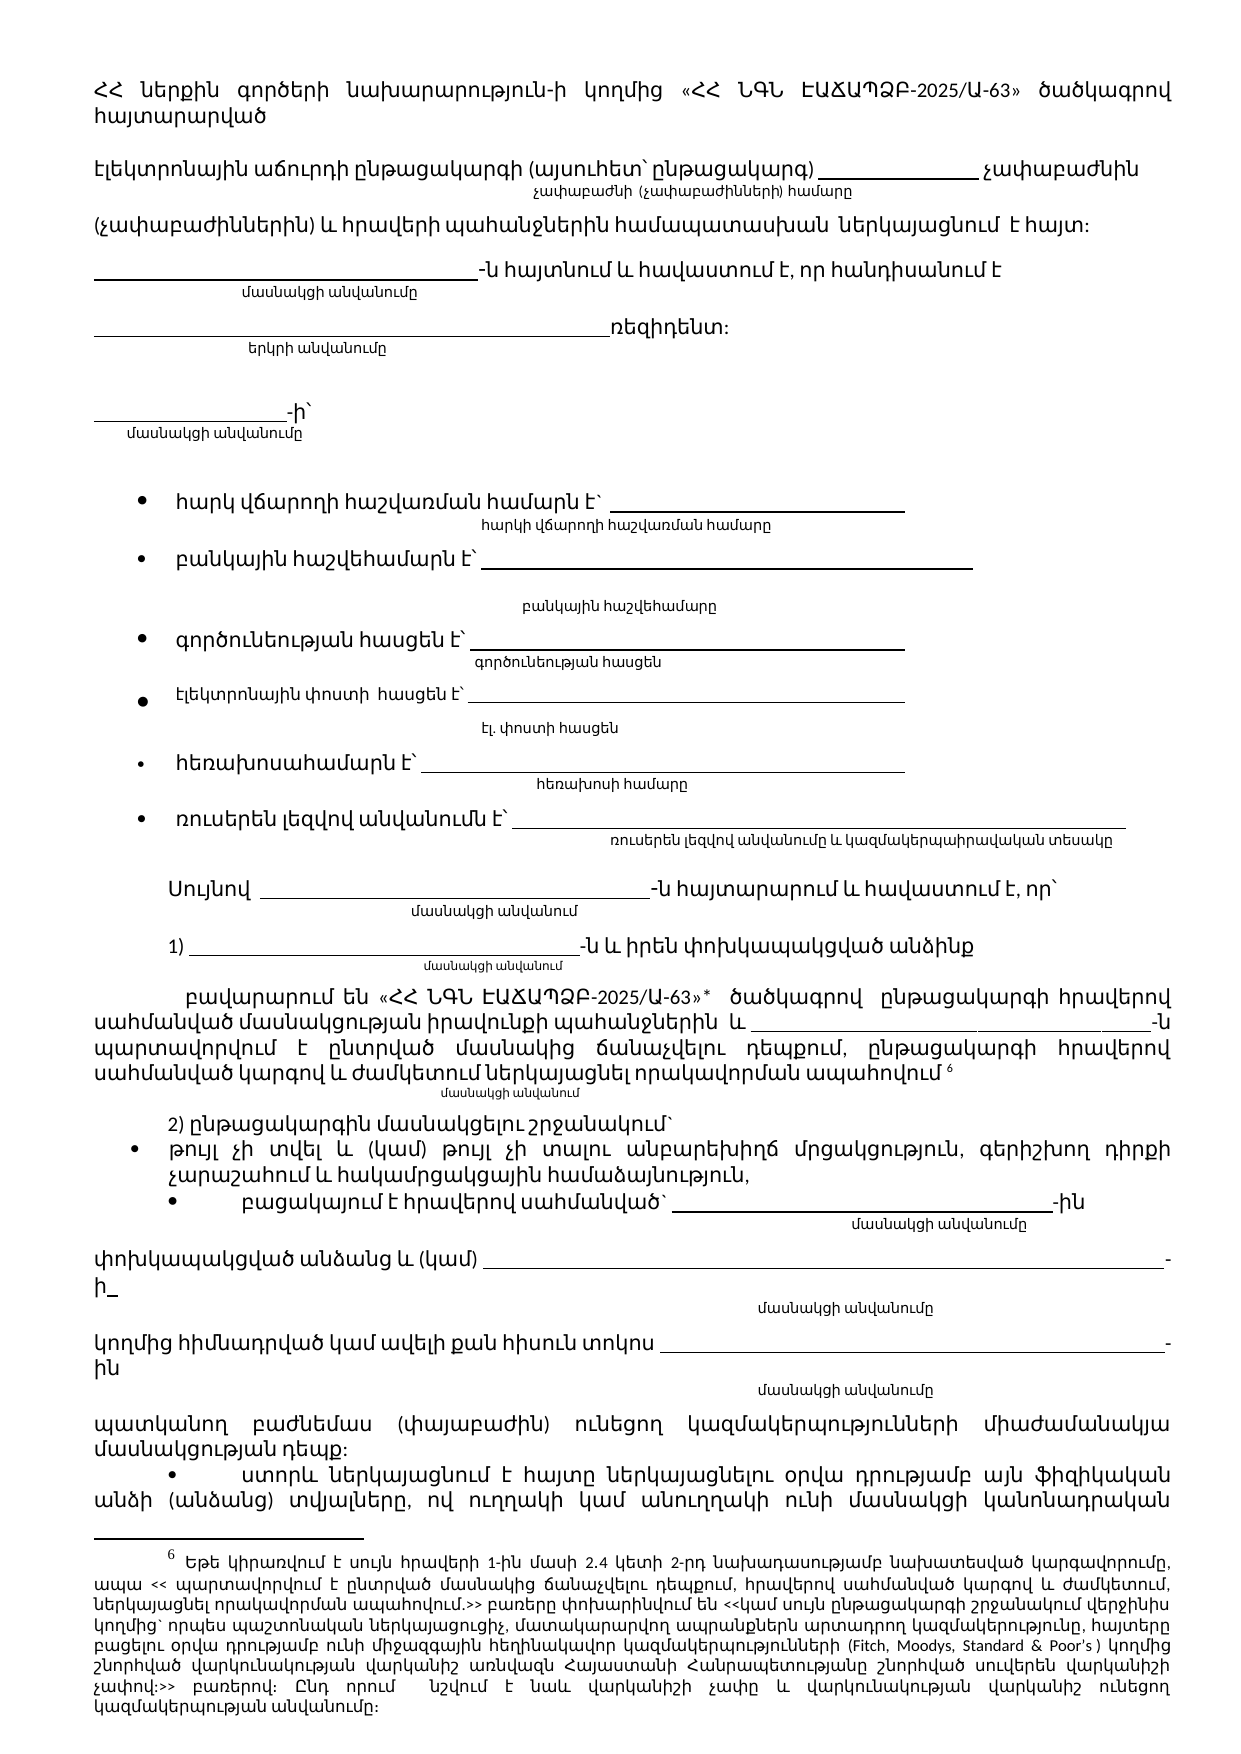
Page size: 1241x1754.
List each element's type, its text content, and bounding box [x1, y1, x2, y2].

text մասնակցի անվանում [94, 1086, 1171, 1111]
list բացակայում է հրավերով սահմանված` -ին [94, 1187, 1171, 1215]
list թույլ չի տվել և (կամ) թույլ չի տալու անբարեխիղճ մրցակցություն, գերիշխող դիրքի չարաշահում և հակամրցակցային համաձայնություն, [131, 1136, 1171, 1187]
text բանկային հաշվեհամարը [94, 597, 1171, 628]
text ՀՀ ներքին գործերի նախարարություն-ի կողմից «ՀՀ ՆԳՆ ԷԱՃԱՊՁԲ-2025/Ա-63» ծածկագրով հայտարարված [94, 75, 1171, 128]
text չափաբաժնի (չափաբաժինների) համարը [94, 182, 1171, 212]
text կողմից հիմնադրված կամ ավելի քան հիսուն տոկոս -ին [94, 1330, 1171, 1381]
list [94, 1462, 1171, 1513]
text ռեզիդենտ: [94, 314, 1171, 339]
list ռուսերեն լեզվով անվանումն է՝ [138, 806, 1171, 831]
text 1) -ն և իրեն փոխկապակցված անձինք [94, 933, 1171, 958]
text պատկանող բաժնեմաս (փայաբաժին) ունեցող կազմակերպությունների միաժամանակյա մասնակցության դեպք: [94, 1411, 1171, 1462]
text մասնակցի անվանումը [94, 1215, 1171, 1246]
text Սույնով -ն հայտարարում և հավաստում է, որ՝ [94, 872, 1171, 903]
list հարկ վճարողի հաշվառման համարն է` [138, 485, 1171, 516]
text հեռախոսի համարը [462, 775, 1171, 806]
list գործունեության հասցեն է՝ [138, 628, 1171, 653]
list բանկային հաշվեհամարն է՝ [138, 546, 1171, 597]
list հեռախոսահամարն է՝ [138, 750, 1171, 775]
text էլ. փոստի հասցեն [94, 719, 1171, 750]
text մասնակցի անվանումը [94, 1299, 1171, 1330]
text էլեկտրոնային աճուրդի ընթացակարգի (այսուհետ՝ ընթացակարգ) չափաբաժնին [94, 156, 1171, 182]
list էլեկտրոնային փոստի հասցեն է՝ [138, 684, 1171, 719]
text մասնակցի անվանումը [94, 1381, 1171, 1411]
text մասնակցի անվանում [94, 903, 1171, 933]
text -ն հայտնում և հավաստում է, որ հանդիսանում է [94, 253, 1171, 284]
text ռուսերեն լեզվով անվանումը և կազմակերպաիրավական տեսակը [536, 831, 1171, 862]
text փոխկապակցված անձանց և (կամ) -ի [94, 1246, 1171, 1299]
text մասնակցի անվանումը [94, 284, 1171, 314]
text մասնակցի անվանումը [94, 424, 1171, 455]
text -ի՝ [94, 399, 1171, 424]
text գործունեության հասցեն [94, 653, 1171, 684]
text երկրի անվանումը [94, 339, 1171, 370]
text 2) ընթացակարգին մասնակցելու շրջանակում` [94, 1111, 1171, 1136]
text բավարարում են «ՀՀ ՆԳՆ ԷԱՃԱՊՁԲ-2025/Ա-63»* ծածկագրով ընթացակարգի հրավերով սահմանված մասնակցության իրավունքի պահանջներին և -ն պարտավորվում է ընտրված մասնակից ճանաչվելու դեպքում, ընթացակարգի հրավերով սահմանված կարգով և ժամկետում ներկայացնել որակավորման ապահովում [94, 984, 1171, 1086]
text հարկի վճարողի հաշվառման համարը [94, 516, 1171, 546]
text մասնակցի անվանում [94, 958, 1171, 984]
text (չափաբաժիններին) և հրավերի պահանջներին համապատասխան ներկայացնում է հայտ: [94, 212, 1171, 238]
